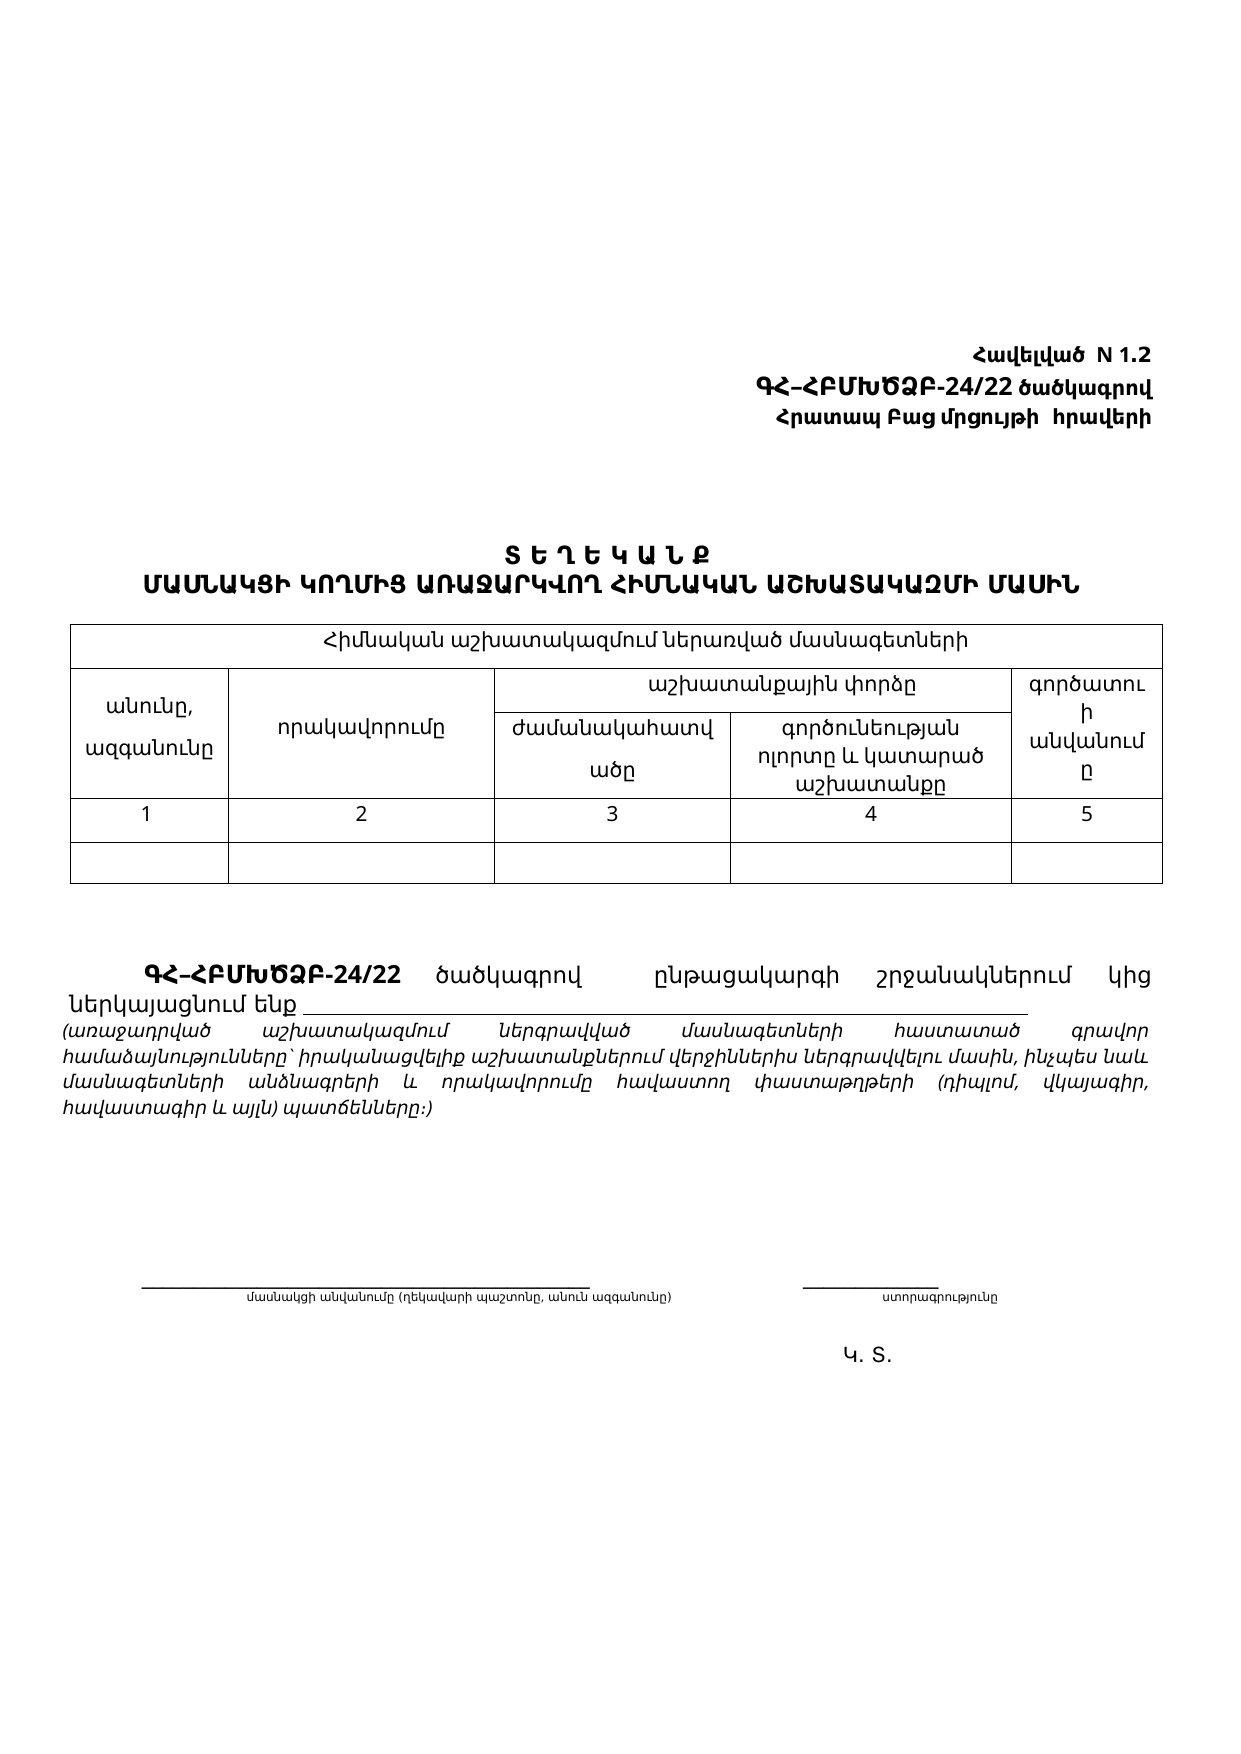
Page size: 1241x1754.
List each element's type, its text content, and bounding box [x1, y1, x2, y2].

text Հավելված N 1․2 [69, 340, 1152, 368]
table_cell աշխատանքային փորձը [495, 669, 1011, 712]
table_cell գործունեության ոլորտը և կատարած աշխատանքը [731, 713, 1011, 798]
table_cell 5 [1012, 799, 1162, 842]
text մասնակցի անվանումը (ղեկավարի պաշտոնը, անուն ազգանունը) ստորագրությունը [39, 1290, 1152, 1314]
text Հրատապ Բաց մրցույթի հրավերի [69, 402, 1152, 431]
text ԳՀ–ՀԲՄԽԾՁԲ-24/22 ծածկագրով ընթացակարգի շրջանակներում կից ներկայացնում ենք [69, 957, 1152, 1018]
text Կ. Տ. [39, 1343, 1152, 1367]
text ՄԱՍՆԱԿՑԻ ԿՈՂՄԻՑ ԱՌԱՋԱՐԿՎՈՂ ՀԻՄՆԱԿԱՆ ԱՇԽԱՏԱԿԱԶՄԻ ՄԱՍԻՆ [62, 571, 1152, 600]
table_cell [71, 843, 228, 883]
table_cell [1012, 843, 1162, 883]
table_cell գործատուի անվանումը [1012, 669, 1162, 798]
table_cell 4 [731, 799, 1011, 842]
table_cell [229, 843, 494, 883]
table_cell ժամանակահատվածը [495, 713, 730, 798]
text (առաջադրված աշխատակազմում ներգրավված մասնագետների հաստատած գրավոր համաձայնությունները` իրականացվելիք աշխատանքներում վերջիններիս ներգրավվելու մասին, ինչպես նաև մասնագետների անձնագրերի և որակավորումը հավաստող փաստաթղթերի (դիպլոմ, վկայագիր, հավաստագիր և այլն) պատճենները։) [62, 1018, 1152, 1120]
table_cell 3 [495, 799, 730, 842]
table_cell [731, 843, 1011, 883]
text ԳՀ–ՀԲՄԽԾՁԲ-24/22 ծածկագրով [69, 368, 1152, 402]
table_cell 1 [71, 799, 228, 842]
table_cell որակավորումը [229, 669, 494, 798]
table_cell անունը, ազգանունը [71, 669, 228, 798]
text ___________________________________________ _____________ [39, 1265, 1152, 1290]
text Տ Ե Ղ Ե Կ Ա Ն Ք [62, 541, 1152, 571]
table_cell [495, 843, 730, 883]
table_header Հիմնական աշխատակազմում ներառված մասնագետների [71, 625, 1162, 668]
table_cell 2 [229, 799, 494, 842]
